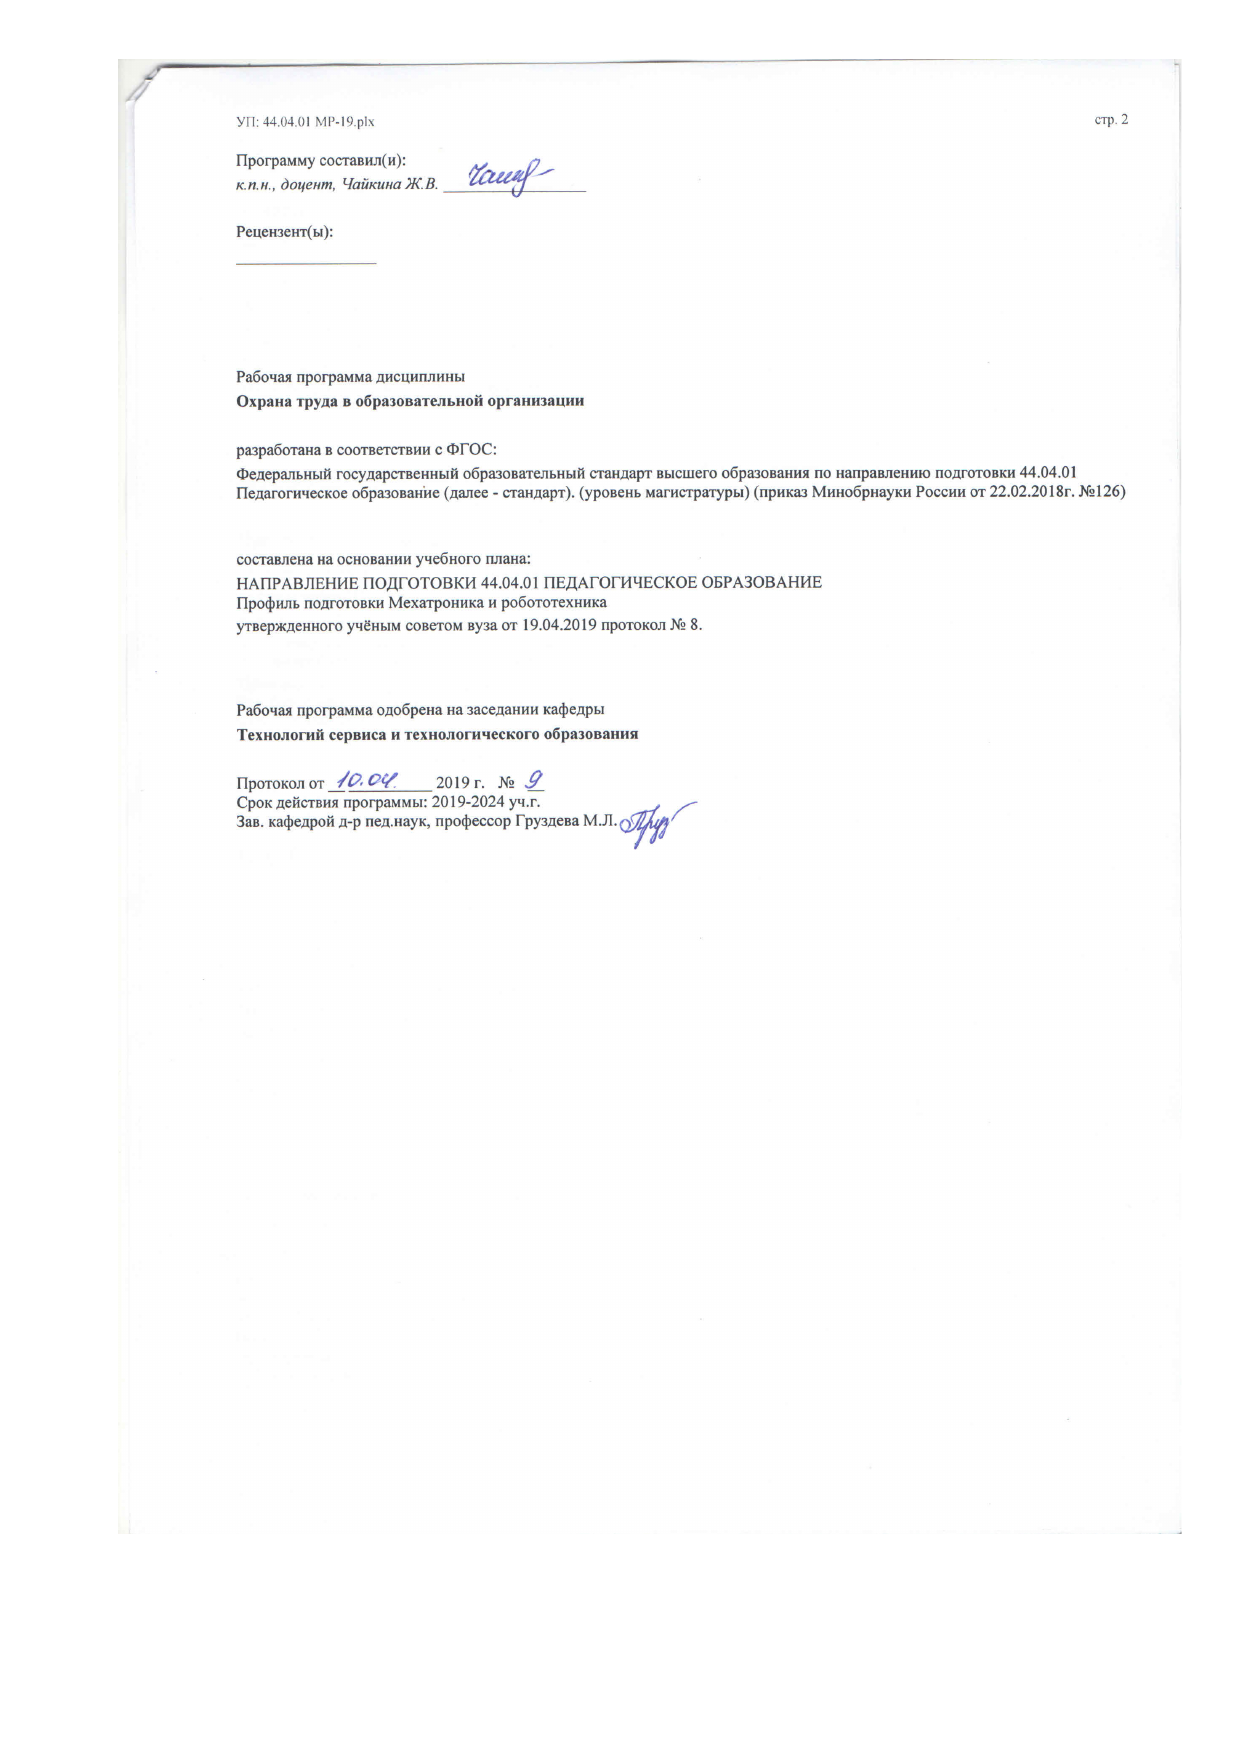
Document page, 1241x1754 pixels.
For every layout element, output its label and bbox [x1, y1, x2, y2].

picture [118, 59, 1182, 1534]
